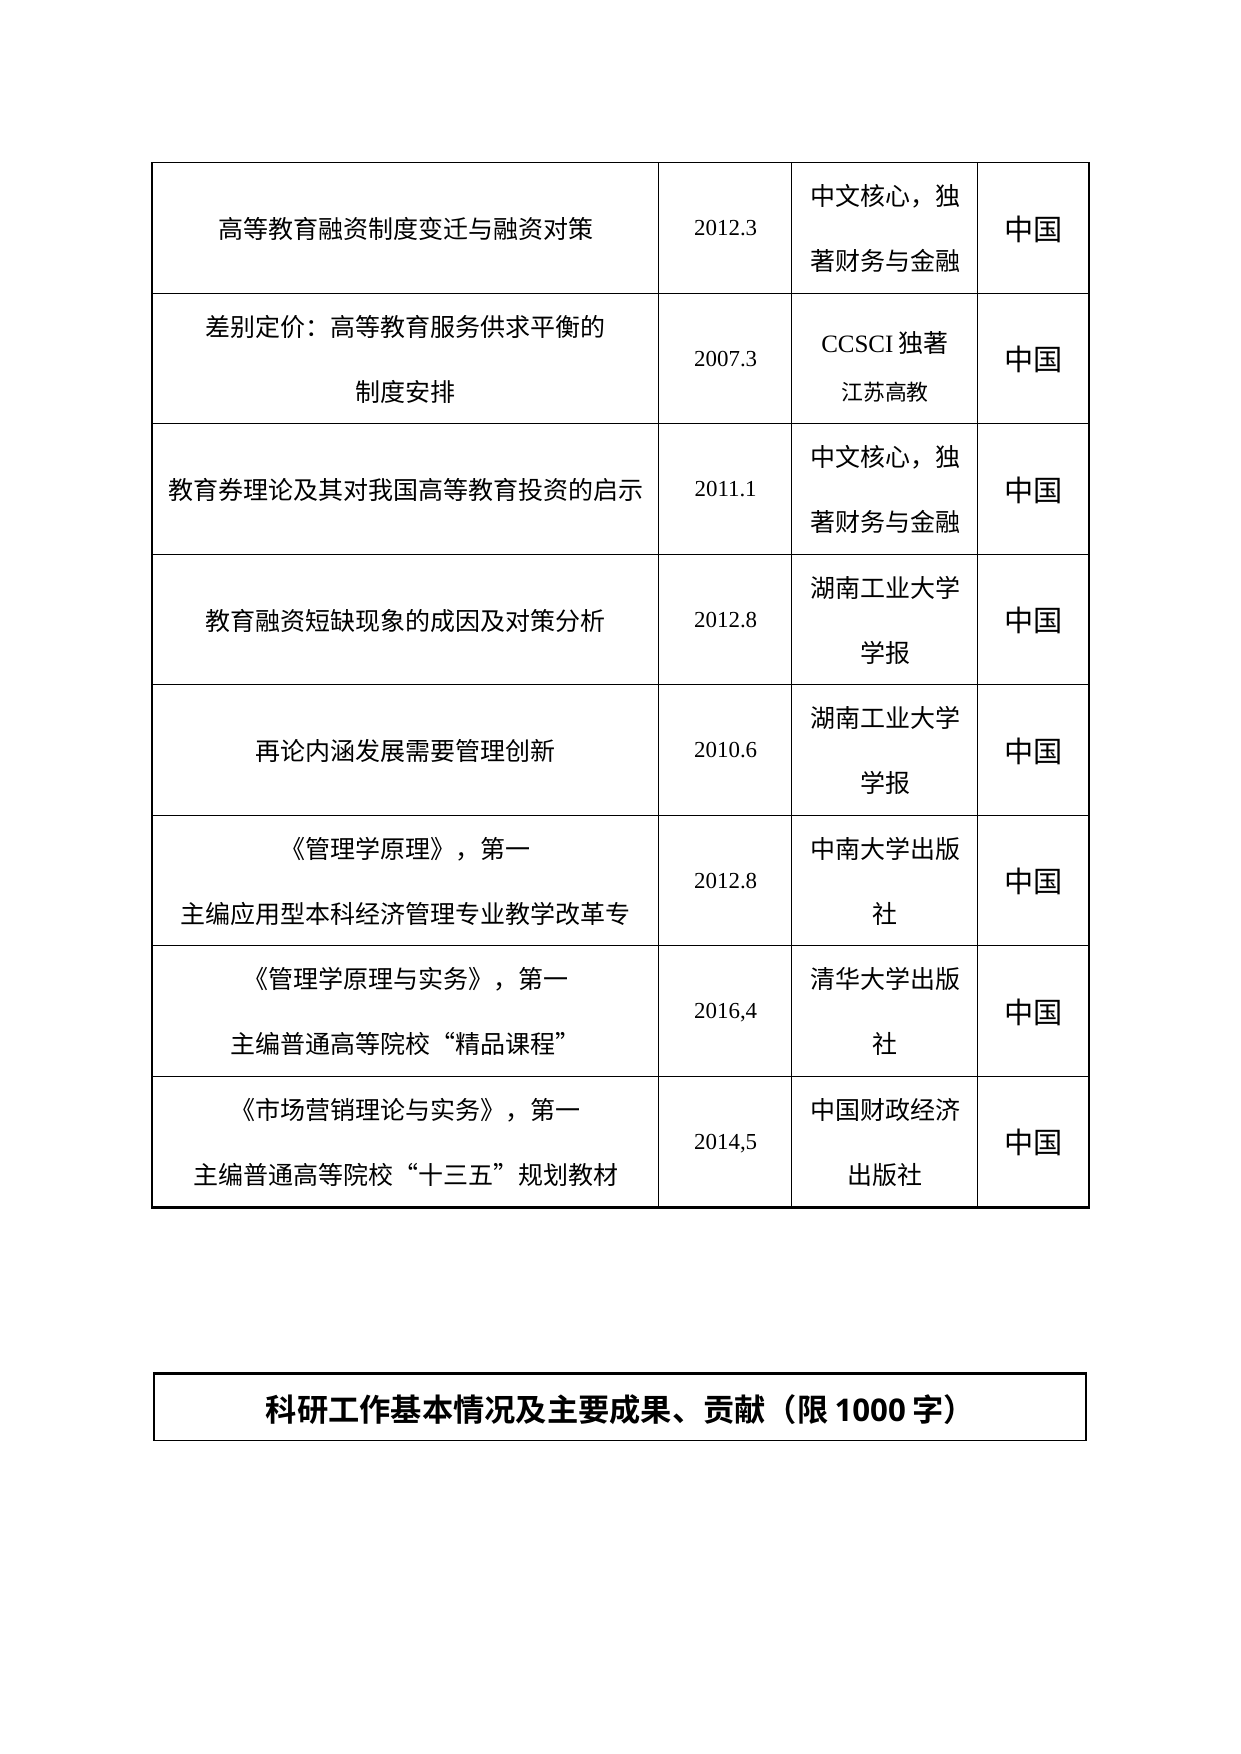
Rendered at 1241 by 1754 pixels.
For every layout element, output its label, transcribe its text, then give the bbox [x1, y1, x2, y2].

table_cell 2012.8 [659, 816, 791, 945]
table_cell 2016,4 [659, 946, 791, 1076]
table_cell 中国 [978, 685, 1088, 814]
table_cell 教育券理论及其对我国高等教育投资的启示 [153, 424, 658, 553]
table_cell 中国 [978, 816, 1088, 945]
table_cell 《管理学原理》，第一 主编应用型本科经济管理专业教学改革专 [153, 816, 658, 945]
table_cell 清华大学出版社 [792, 946, 977, 1076]
table_cell 2014,5 [659, 1077, 791, 1206]
table_cell 教育融资短缺现象的成因及对策分析 [153, 555, 658, 684]
table_cell 中国 [978, 294, 1088, 423]
table_cell 2007.3 [659, 294, 791, 423]
table_cell 中国 [978, 555, 1088, 684]
table_cell 中国 [978, 163, 1088, 292]
table_cell 2010.6 [659, 685, 791, 814]
table_cell 湖南工业大学 学报 [792, 685, 977, 814]
table_cell 《市场营销理论与实务》，第一 主编普通高等院校“十三五”规划教材 [153, 1077, 658, 1206]
table_cell 湖南工业大学 学报 [792, 555, 977, 684]
table_cell 中南大学出版社 [792, 816, 977, 945]
table_cell 中国 [978, 946, 1088, 1076]
table_cell 再论内涵发展需要管理创新 [153, 685, 658, 814]
table_header 科研工作基本情况及主要成果、贡献（限1000字） [155, 1375, 1085, 1440]
table_cell 中国财政经济 出版社 [792, 1077, 977, 1206]
table_cell 差别定价：高等教育服务供求平衡的 制度安排 [153, 294, 658, 423]
table_cell 中国 [978, 1077, 1088, 1206]
table_cell 高等教育融资制度变迁与融资对策 [153, 163, 658, 292]
table_cell CCSCI独著 江苏高教 [792, 294, 977, 423]
table_cell 2012.3 [659, 163, 791, 292]
table_cell 中文核心，独著财务与金融 [792, 424, 977, 553]
table_cell 2012.8 [659, 555, 791, 684]
table_cell 中国 [978, 424, 1088, 553]
table_cell 中文核心，独著财务与金融 [792, 163, 977, 292]
table_cell 《管理学原理与实务》，第一 主编普通高等院校“精品课程” [153, 946, 658, 1076]
table_cell 2011.1 [659, 424, 791, 553]
